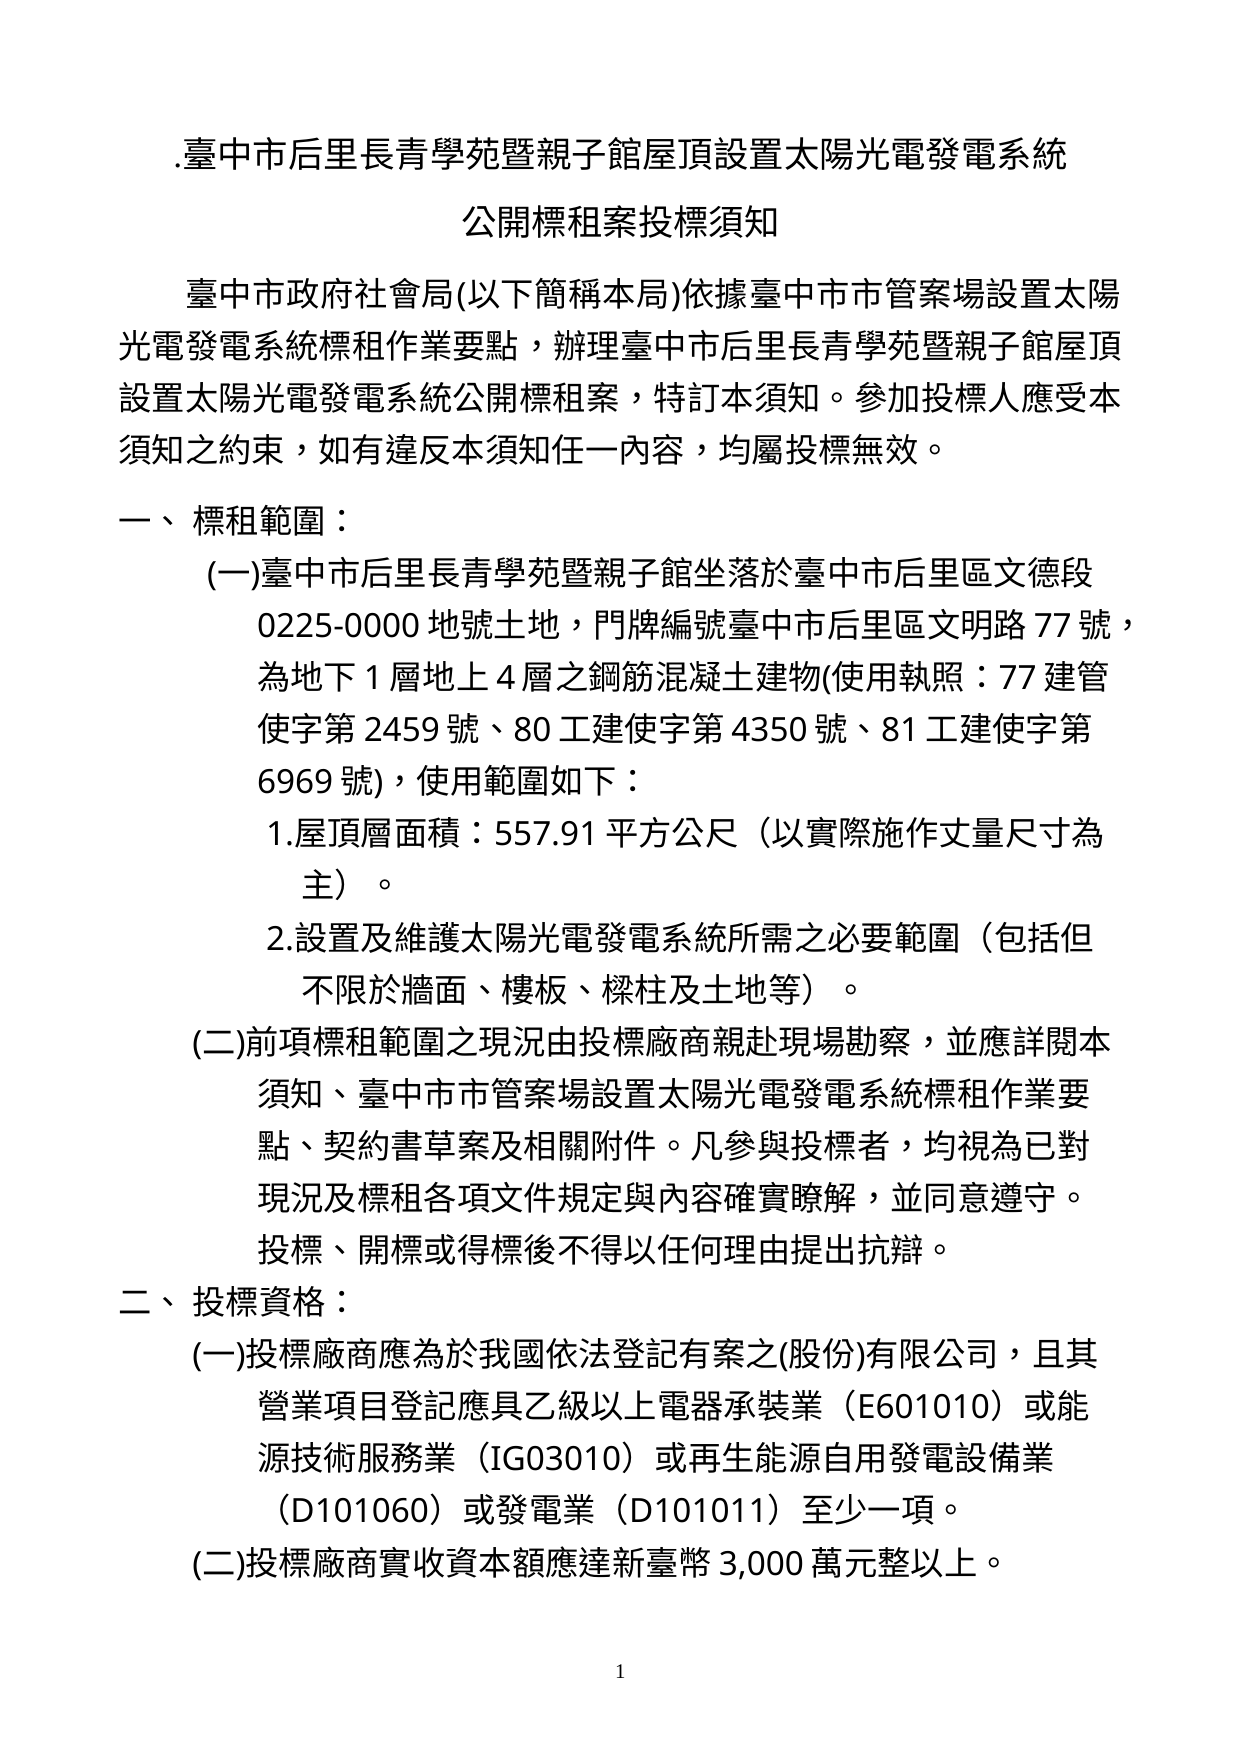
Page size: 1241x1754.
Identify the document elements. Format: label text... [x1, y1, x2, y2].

text .臺中市后里長青學苑暨親子館屋頂設置太陽光電發電系統 [118, 127, 1122, 177]
list 設置及維護太陽光電發電系統所需之必要範圍（包括但不限於牆面、樓板、樑柱及土地等）。 [266, 908, 1122, 1012]
list 投標廠商應為於我國依法登記有案之(股份)有限公司，且其營業項目登記應具乙級以上電器承裝業（E601010）或能源技術服務業（IG03010）或再生能源自用發電設備業（D101060）或發電業（D101011）至少一項。 [192, 1325, 1122, 1533]
list 臺中市后里長青學苑暨親子館坐落於臺中市后里區文德段 0225-0000地號土地，門牌編號臺中市后里區文明路77號，為地下1層地上4層之鋼筋混凝土建物(使用執照：77建管使字第2459號、80工建使字第4350號、81工建使字第 6969號)，使用範圍如下： [207, 544, 1122, 804]
list 前項標租範圍之現況由投標廠商親赴現場勘察，並應詳閱本須知、臺中市市管案場設置太陽光電發電系統標租作業要點、契約書草案及相關附件。凡參與投標者，均視為已對現況及標租各項文件規定與內容確實瞭解，並同意遵守。投標、開標或得標後不得以任何理由提出抗辯。 [192, 1012, 1122, 1273]
list 投標廠商實收資本額應達新臺幣3,000萬元整以上。 [192, 1533, 1122, 1585]
list 屋頂層面積：557.91平方公尺（以實際施作丈量尺寸為主）。 [266, 804, 1122, 908]
text 公開標租案投標須知 [118, 196, 1122, 246]
list 投標資格： [118, 1273, 1122, 1325]
text 臺中市政府社會局(以下簡稱本局)依據臺中市市管案場設置太陽光電發電系統標租作業要點，辦理臺中市后里長青學苑暨親子館屋頂設置太陽光電發電系統公開標租案，特訂本須知。參加投標人應受本須知之約束，如有違反本須知任一內容，均屬投標無效。 [118, 264, 1122, 473]
list 標租範圍： [118, 492, 1122, 544]
